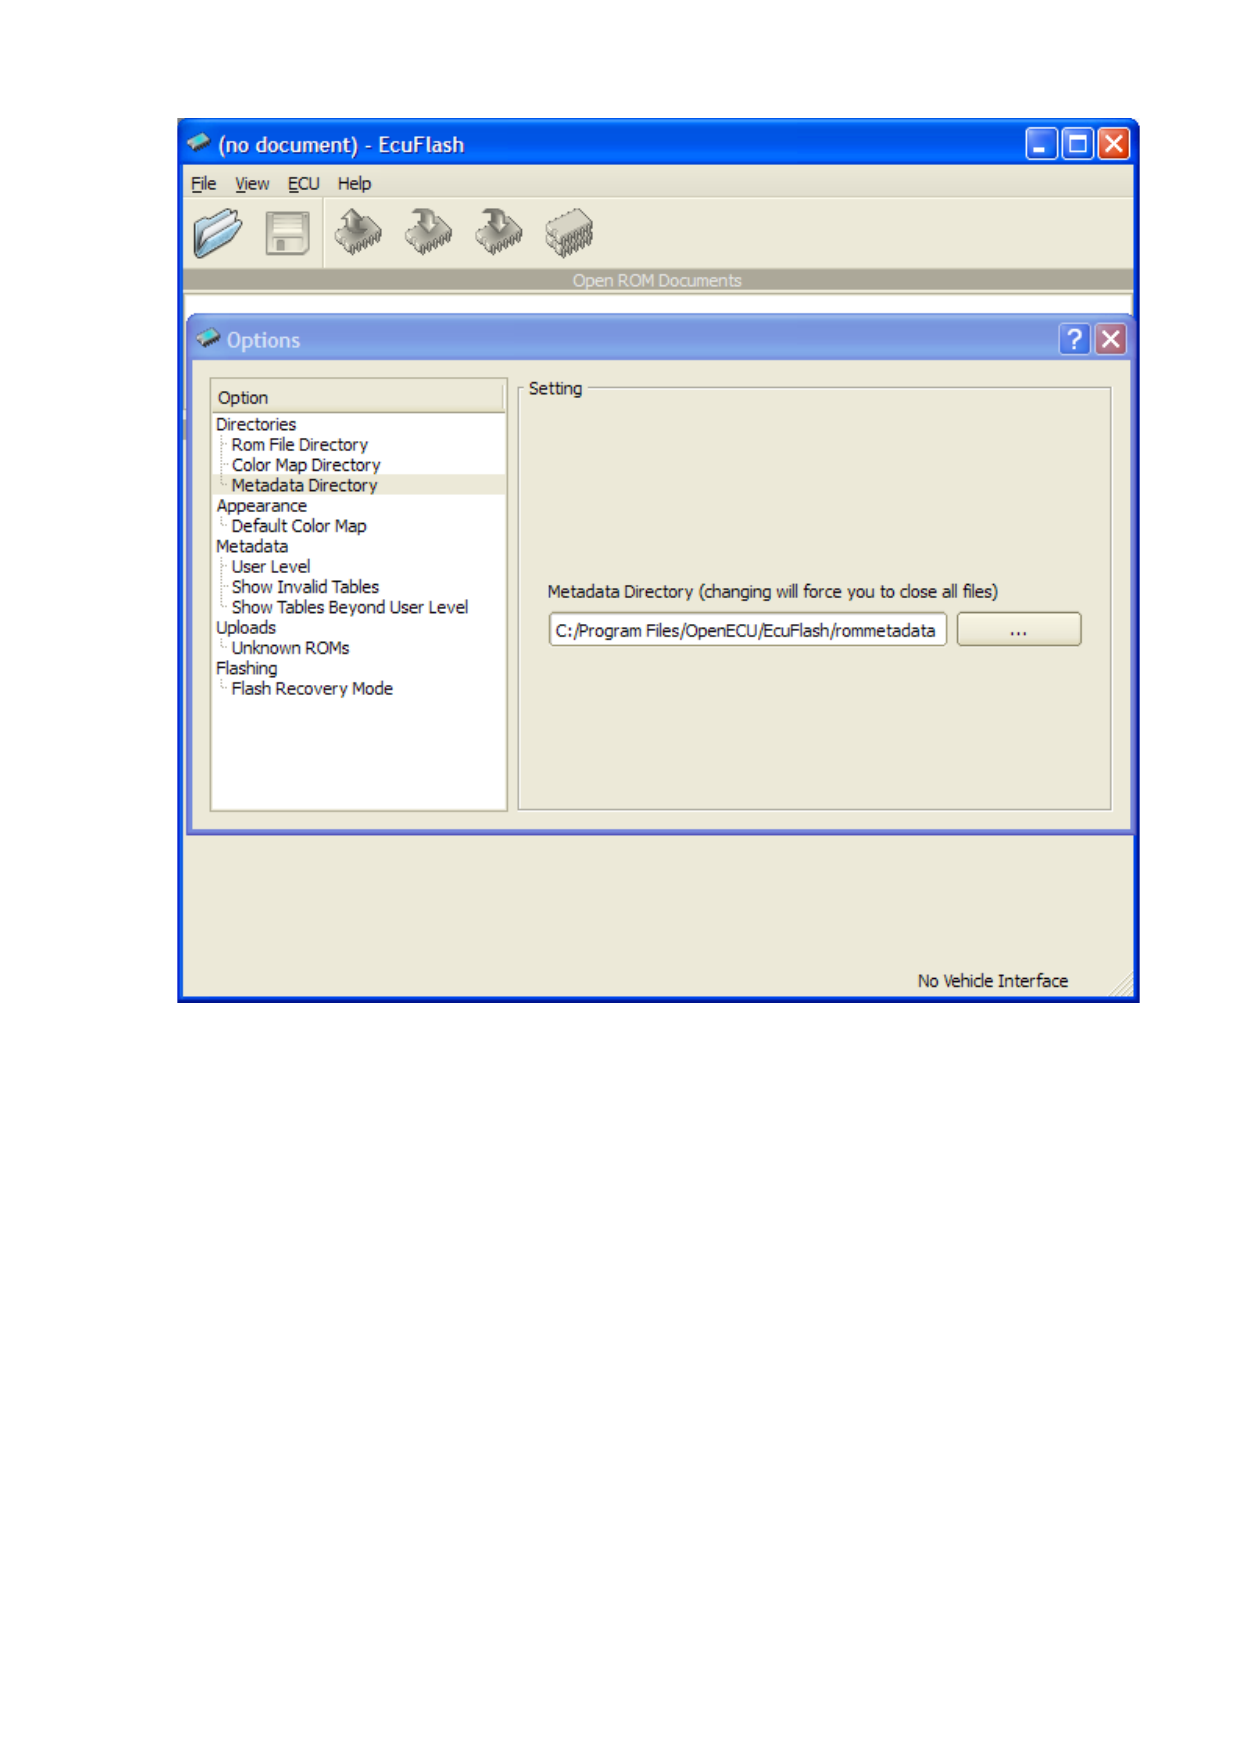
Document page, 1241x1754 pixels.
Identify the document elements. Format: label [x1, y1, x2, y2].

text [177, 118, 1152, 1624]
picture [177, 118, 1140, 1003]
